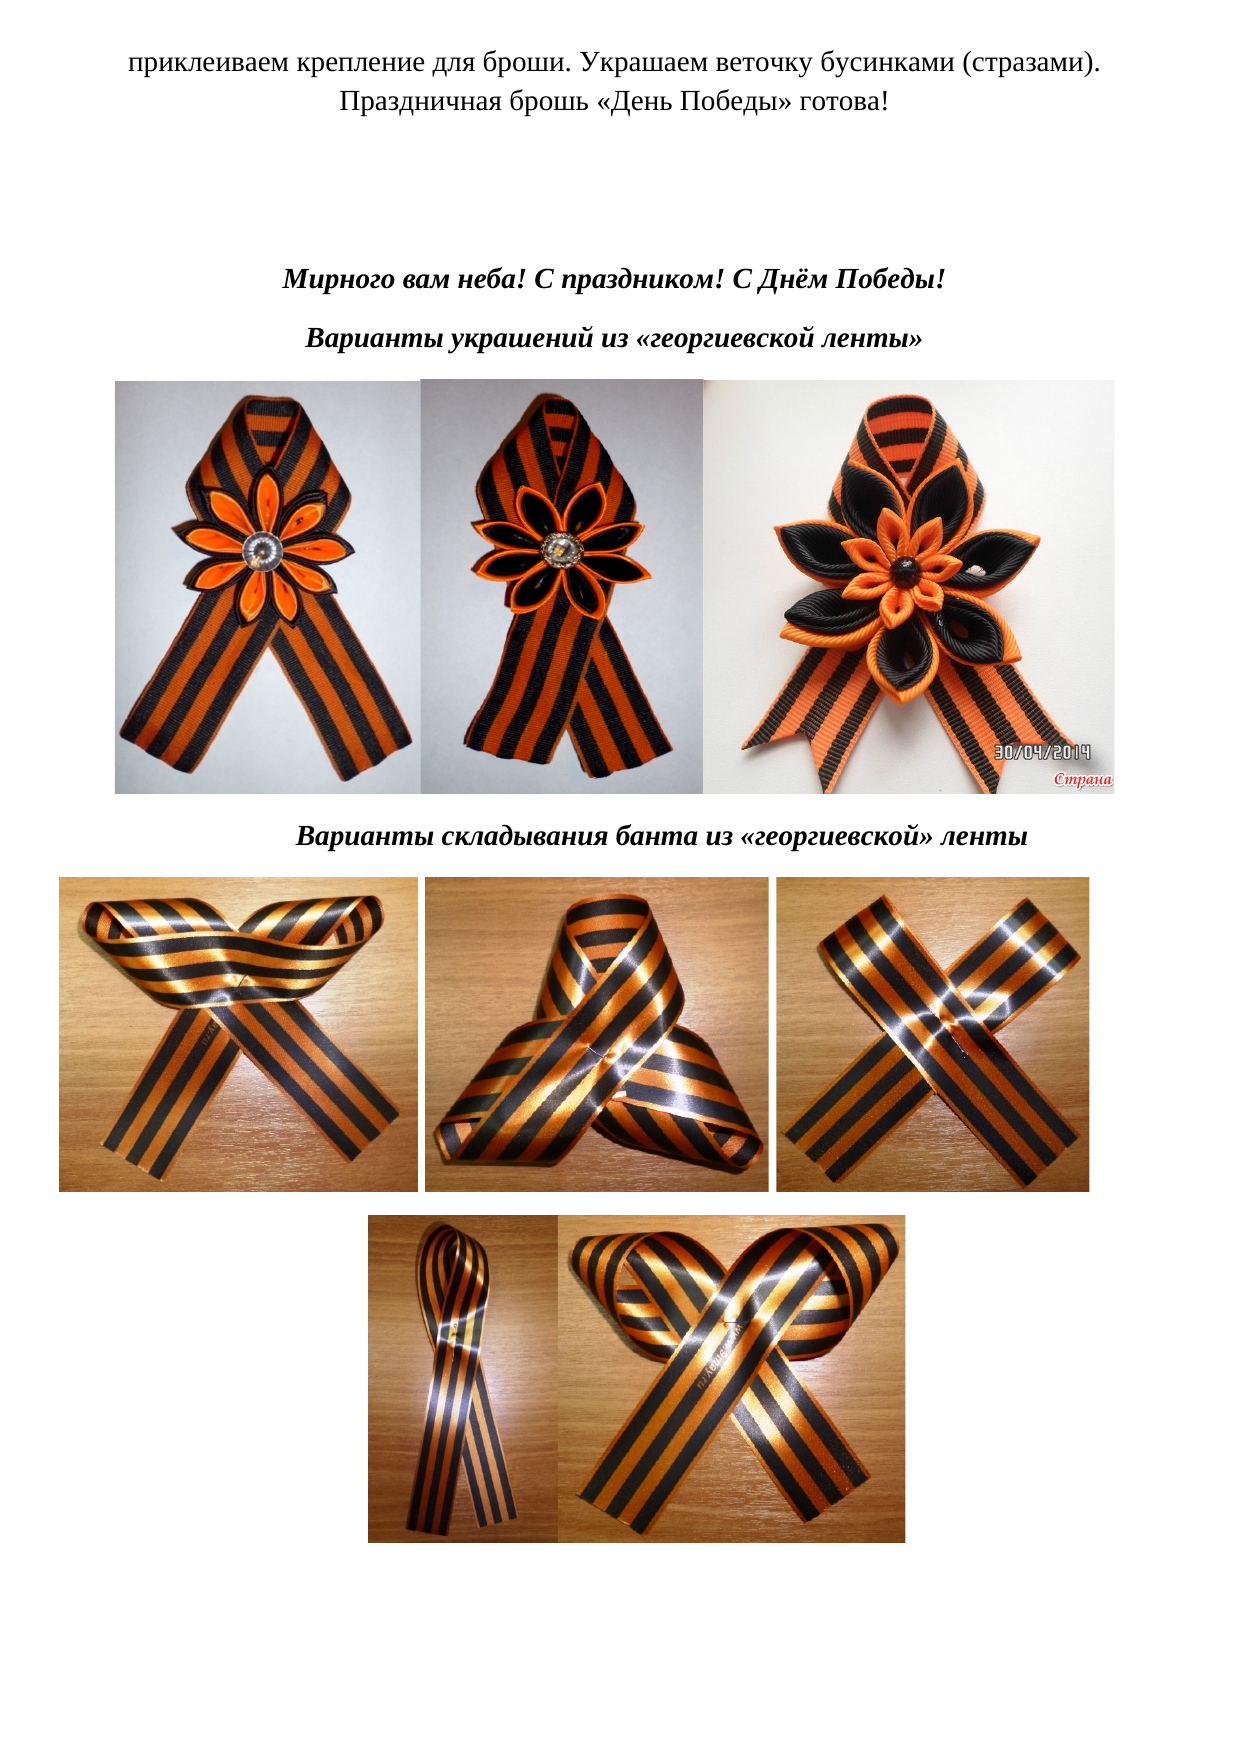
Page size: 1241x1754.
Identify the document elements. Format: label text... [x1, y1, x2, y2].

picture [425, 839, 769, 1153]
picture [776, 839, 1090, 1153]
table_cell Варианты складывания банта из «георгиевской» ленты [48, 780, 1181, 1177]
table_cell [906, 1177, 1181, 1504]
picture [114, 341, 1115, 756]
picture [368, 1177, 906, 1504]
picture [59, 839, 418, 1153]
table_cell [48, 44, 1181, 780]
table_cell [48, 1177, 368, 1504]
